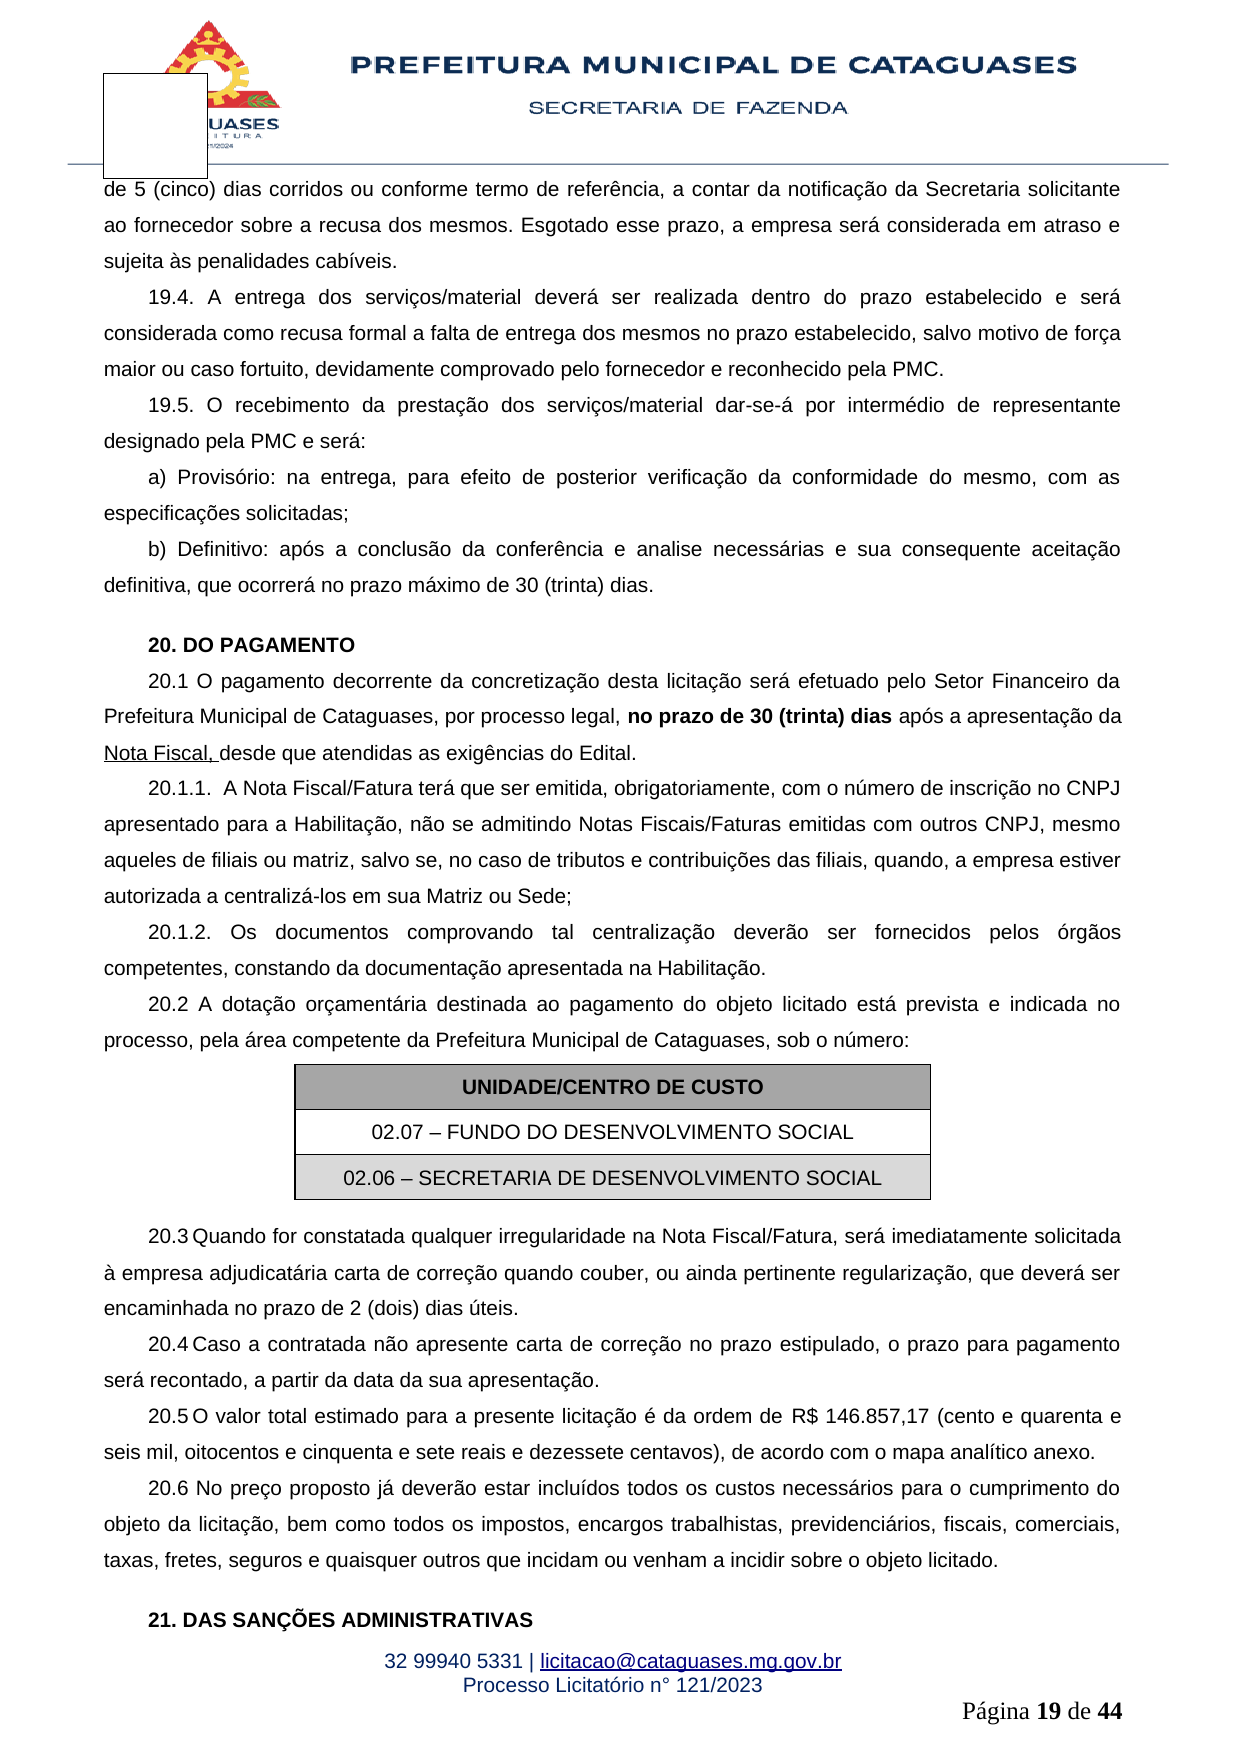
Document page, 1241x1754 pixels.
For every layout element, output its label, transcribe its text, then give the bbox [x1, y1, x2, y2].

text 20.1.1. A Nota Fiscal/Fatura terá que ser emitida, obrigatoriamente, com o número de inscrição no CNPJ apresentado para a Habilitação, não se admitindo Notas Fiscais/Faturas emitidas com outros CNPJ, mesmo aqueles de filiais ou matriz, salvo se, no caso de tributos e contribuições das filiais, quando, a empresa estiver autorizada a centralizá-los em sua Matriz ou Sede; [103, 776, 1122, 908]
table_cell 02.07 – FUNDO DO DESENVOLVIMENTO SOCIAL [296, 1110, 930, 1154]
text 20.1.2. Os documentos comprovando tal centralização deverão ser fornecidos pelos órgãos competentes, constando da documentação apresentada na Habilitação. [103, 920, 1122, 980]
text b) Definitivo: após a conclusão da conferência e analise necessárias e sua consequente aceitação definitiva, que ocorrerá no prazo máximo de 30 (trinta) dias. [103, 537, 1122, 597]
picture [67, 1, 1169, 192]
list Caso a contratada não apresente carta de correção no prazo estipulado, o prazo para pagamento será recontado, a partir da data da sua apresentação. [103, 1332, 1122, 1392]
list O valor total estimado para a presente licitação é da ordem de R$ 146.857,17 (cento e quarenta e seis mil, oitocentos e cinquenta e sete reais e dezessete centavos), de acordo com o mapa analítico anexo. [103, 1404, 1122, 1464]
text a) Provisório: na entrega, para efeito de posterior verificação da conformidade do mesmo, com as especificações solicitadas; [103, 465, 1122, 525]
text 20.2 A dotação orçamentária destinada ao pagamento do objeto licitado está prevista e indicada no processo, pela área competente da Prefeitura Municipal de Cataguases, sob o número: [103, 992, 1122, 1052]
text 21. DAS SANÇÕES ADMINISTRATIVAS [103, 1608, 1122, 1632]
table_cell 02.06 – SECRETARIA DE DESENVOLVIMENTO SOCIAL [296, 1155, 930, 1199]
table_header UNIDADE/CENTRO DE CUSTO [296, 1065, 930, 1109]
text 20.1 O pagamento decorrente da concretização desta licitação será efetuado pelo Setor Financeiro da Prefeitura Municipal de Cataguases, por processo legal, no prazo de 30 (trinta) dias após a apresentação da Nota Fiscal, desde que atendidas as exigências do Edital. [103, 668, 1122, 764]
text 20. DO PAGAMENTO [103, 632, 1122, 656]
list Quando for constatada qualquer irregularidade na Nota Fiscal/Fatura, será imediatamente solicitada à empresa adjudicatária carta de correção quando couber, ou ainda pertinente regularização, que deverá ser encaminhada no prazo de 2 (dois) dias úteis. [103, 1224, 1122, 1320]
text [103, 177, 1122, 273]
text 19.4. A entrega dos serviços/material deverá ser realizada dentro do prazo estabelecido e será considerada como recusa formal a falta de entrega dos mesmos no prazo estabelecido, salvo motivo de força maior ou caso fortuito, devidamente comprovado pelo fornecedor e reconhecido pela PMC. [103, 285, 1122, 381]
text 19.5. O recebimento da prestação dos serviços/material dar-se-á por intermédio de representante designado pela PMC e será: [103, 393, 1122, 453]
text 20.6 No preço proposto já deverão estar incluídos todos os custos necessários para o cumprimento do objeto da licitação, bem como todos os impostos, encargos trabalhistas, previdenciários, fiscais, comerciais, taxas, fretes, seguros e quaisquer outros que incidam ou venham a incidir sobre o objeto licitado. [103, 1476, 1122, 1572]
